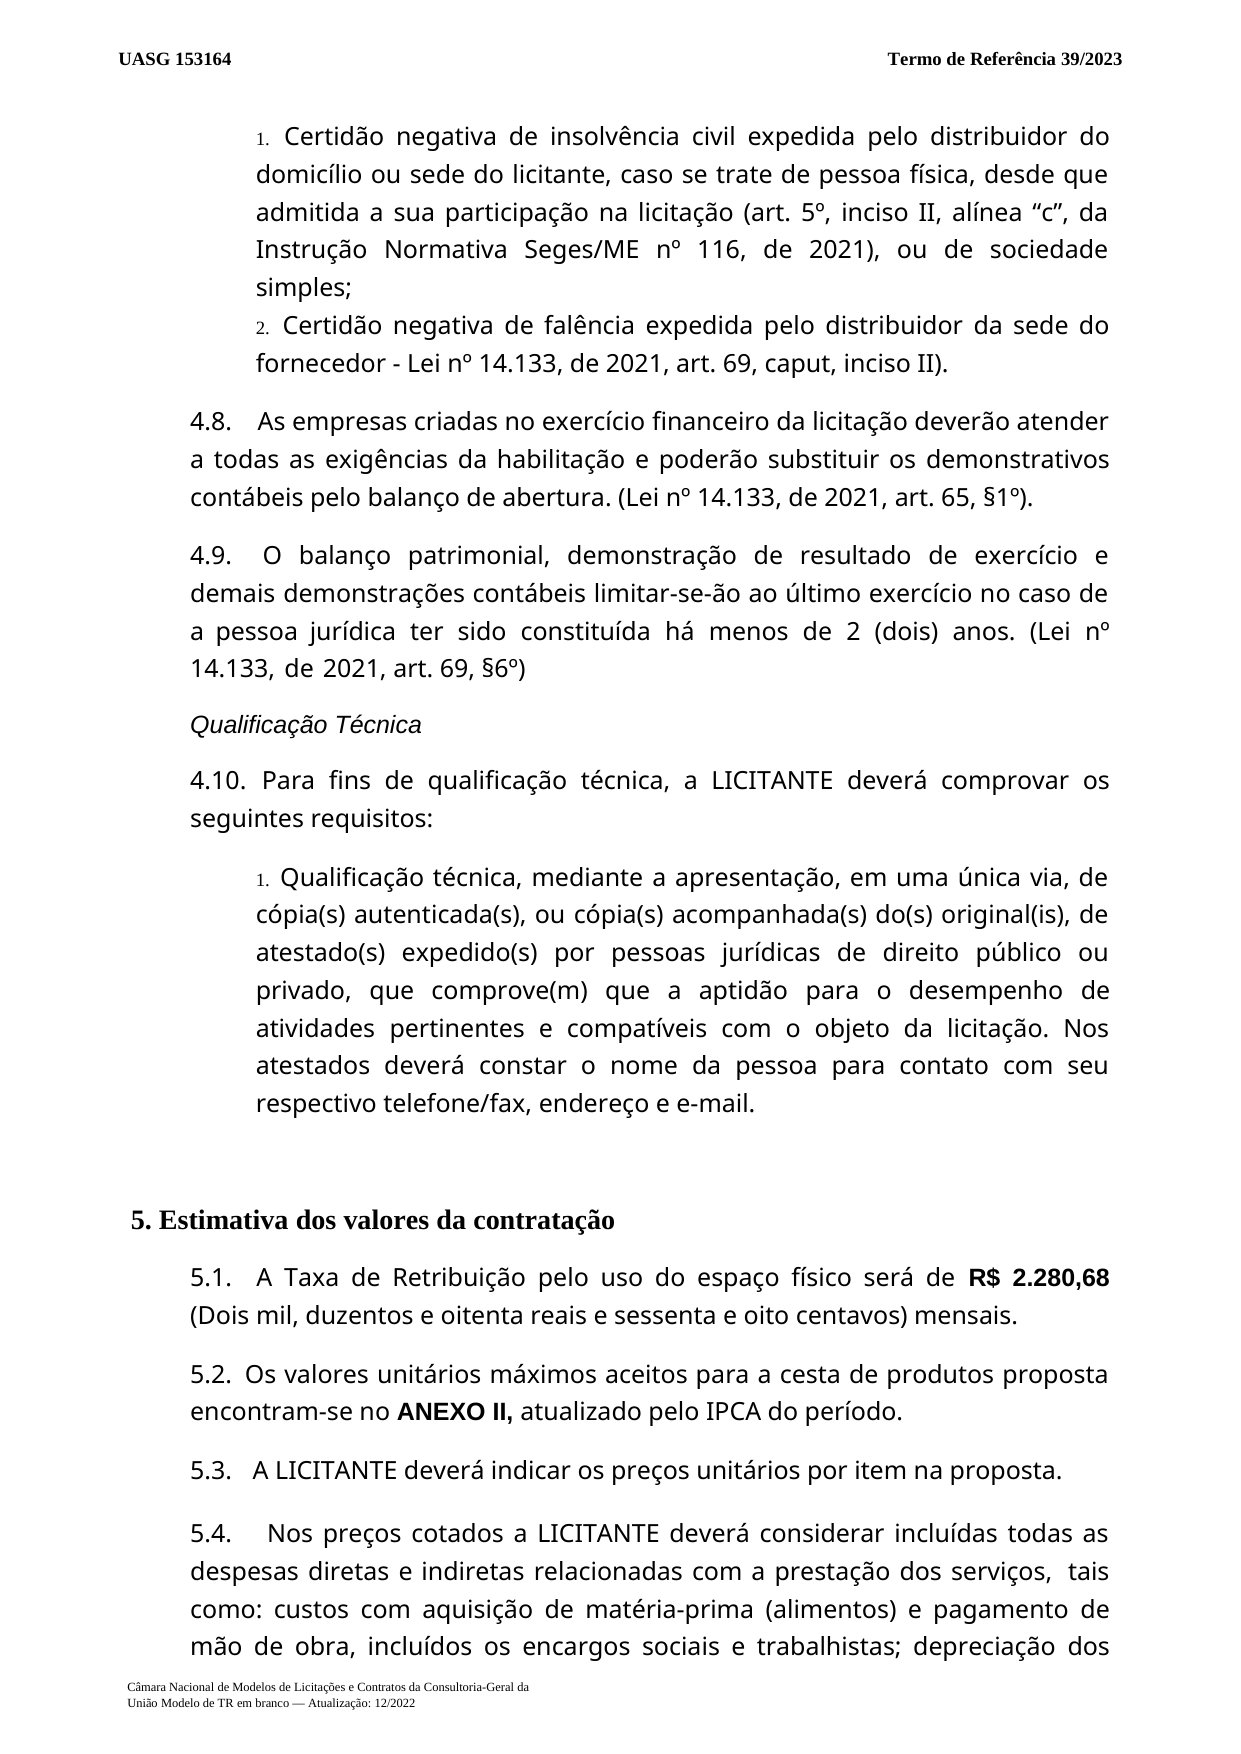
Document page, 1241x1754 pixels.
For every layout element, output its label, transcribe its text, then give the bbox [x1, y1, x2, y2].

list Certidão negativa de insolvência civil expedida pelo distribuidor do domicílio ou sede do licitante, caso se trate de pessoa física, desde que admitida a sua participação na licitação (art. 5º, inciso II, alínea “c”, da Instrução Normativa Seges/ME nº 116, de 2021), ou de sociedade simples; [256, 119, 1110, 304]
list Qualificação técnica, mediante a apresentação, em uma única via, de cópia(s) autenticada(s), ou cópia(s) acompanhada(s) do(s) original(is), de atestado(s) expedido(s) por pessoas jurídicas de direito público ou privado, que comprove(m) que a aptidão para o desempenho de atividades pertinentes e compatíveis com o objeto da licitação. Nos atestados deverá constar o nome da pessoa para contato com seu respectivo telefone/fax, endereço e e-mail. [256, 859, 1110, 1120]
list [190, 1516, 1110, 1663]
list Para fins de qualificação técnica, a LICITANTE deverá comprovar os seguintes requisitos: [190, 763, 1110, 835]
list O balanço patrimonial, demonstração de resultado de exercício e demais demonstrações contábeis limitar-se-ão ao último exercício no caso de a pessoa jurídica ter sido constituída há menos de 2 (dois) anos. (Lei nº 14.133, de 2021, art. 69, §6º) [190, 538, 1110, 685]
list Certidão negativa de falência expedida pelo distribuidor da sede do fornecedor - Lei nº 14.133, de 2021, art. 69, caput, inciso II). [256, 307, 1110, 379]
list Os valores unitários máximos aceitos para a cesta de produtos proposta encontram-se no ANEXO II, atualizado pelo IPCA do período. [190, 1356, 1110, 1428]
text Qualificação Técnica [190, 710, 1132, 738]
list A Taxa de Retribuição pelo uso do espaço físico será de R$ 2.280,68 (Dois mil, duzentos e oitenta reais e sessenta e oito centavos) mensais. [190, 1260, 1110, 1332]
list A LICITANTE deverá indicar os preços unitários por item na proposta. [190, 1453, 1132, 1487]
list As empresas criadas no exercício financeiro da licitação deverão atender a todas as exigências da habilitação e poderão substituir os demonstrativos contábeis pelo balanço de abertura. (Lei nº 14.133, de 2021, art. 65, §1º). [190, 404, 1110, 513]
subtitle Estimativa dos valores da contratação [131, 1203, 1132, 1235]
